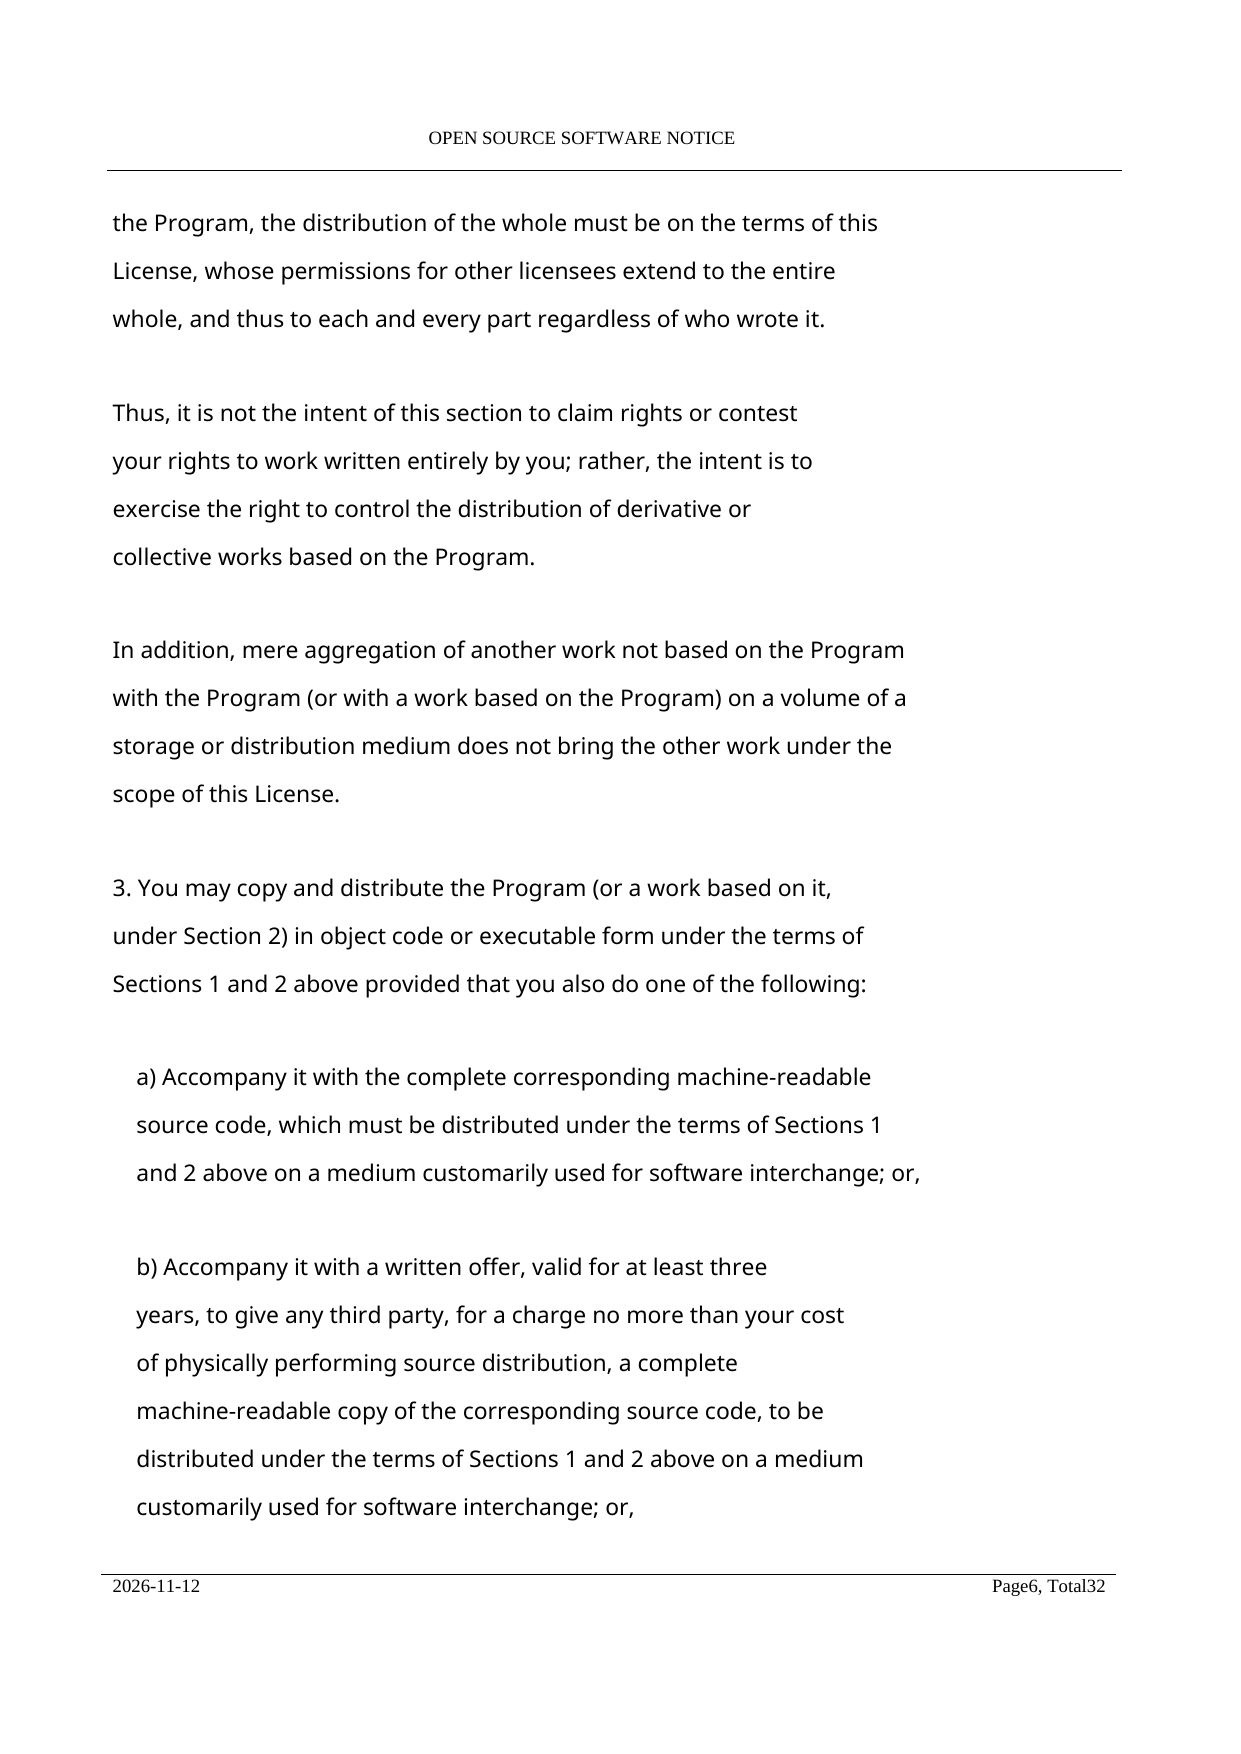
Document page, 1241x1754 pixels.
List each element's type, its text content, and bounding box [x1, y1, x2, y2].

text exercise the right to control the distribution of derivative or [112, 492, 1128, 524]
text years, to give any third party, for a charge no more than your cost [112, 1298, 1128, 1331]
text b) Accompany it with a written offer, valid for at least three [112, 1250, 1128, 1282]
text the Program, the distribution of the whole must be on the terms of this [112, 206, 1128, 239]
text your rights to work written entirely by you; rather, the intent is to [112, 444, 1128, 476]
text Sections 1 and 2 above provided that you also do one of the following: [112, 967, 1128, 1000]
text scope of this License. [112, 778, 1128, 810]
text machine-readable copy of the corresponding source code, to be [112, 1394, 1128, 1427]
text source code, which must be distributed under the terms of Sections 1 [112, 1109, 1128, 1141]
text of physically performing source distribution, a complete [112, 1346, 1128, 1379]
text under Section 2) in object code or executable form under the terms of [112, 919, 1128, 952]
text collective works based on the Program. [112, 540, 1128, 573]
text In addition, mere aggregation of another work not based on the Program [112, 633, 1128, 666]
text and 2 above on a medium customarily used for software interchange; or, [112, 1157, 1128, 1189]
text 3. You may copy and distribute the Program (or a work based on it, [112, 871, 1128, 903]
text customarily used for software interchange; or, [112, 1491, 1128, 1523]
text with the Program (or with a work based on the Program) on a volume of a [112, 682, 1128, 714]
text whole, and thus to each and every part regardless of who wrote it. [112, 303, 1128, 335]
text a) Accompany it with the complete corresponding machine-readable [112, 1061, 1128, 1093]
text Thus, it is not the intent of this section to claim rights or contest [112, 396, 1128, 428]
text storage or distribution medium does not bring the other work under the [112, 730, 1128, 762]
text distributed under the terms of Sections 1 and 2 above on a medium [112, 1442, 1128, 1475]
text License, whose permissions for other licensees extend to the entire [112, 254, 1128, 287]
